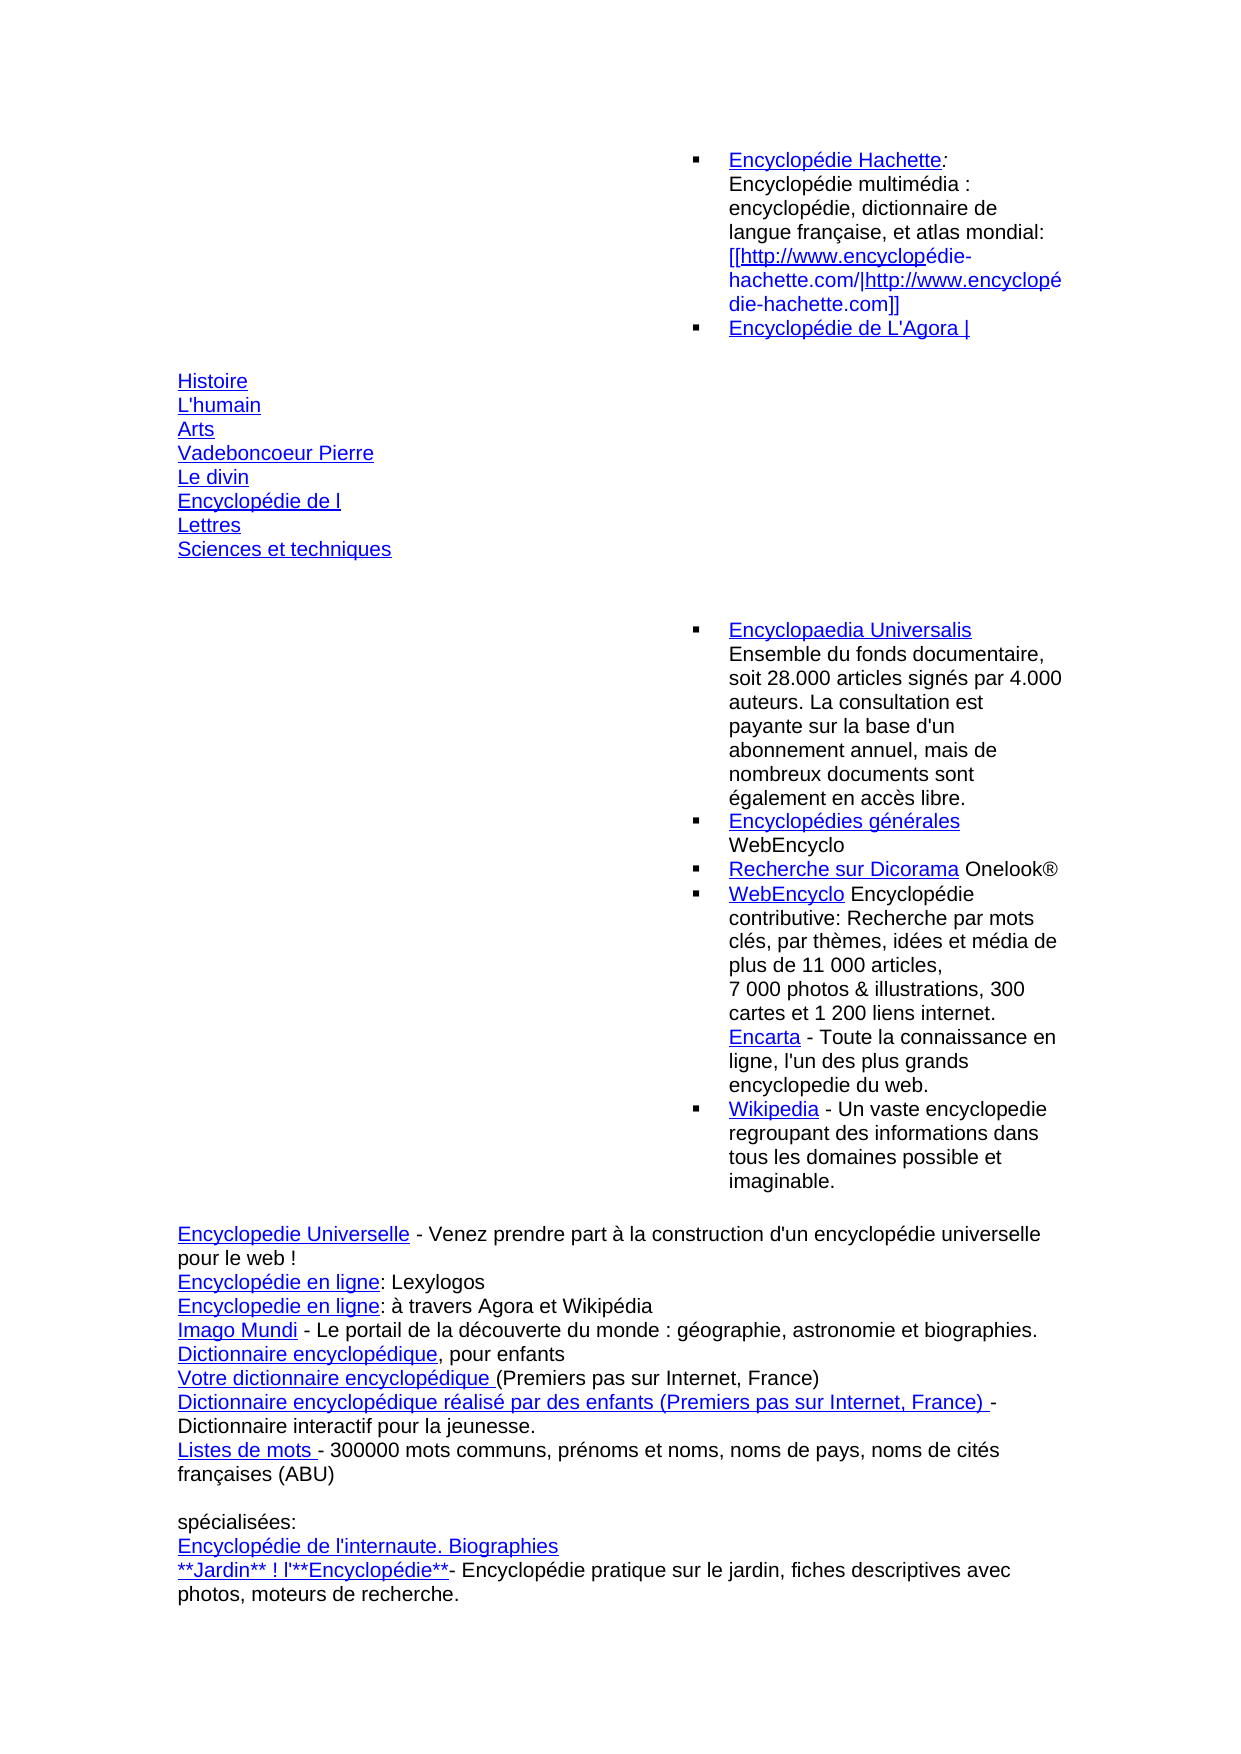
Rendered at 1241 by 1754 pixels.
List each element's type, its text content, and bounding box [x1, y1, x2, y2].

list Encyclopédie de L'Agora | [691, 315, 1063, 339]
list Encyclopédies générales WebEncyclo [691, 809, 1063, 857]
list WebEncyclo Encyclopédie contributive: Recherche par mots clés, par thèmes, idées et média de plus de 11 000 articles, 7 000 photos & illustrations, 300 cartes et 1 200 liens internet. Encarta - Toute la connaissance en ligne, l'un des plus grands encyclopedie du web. [691, 881, 1063, 1097]
list Recherche sur Dicorama Onelook® [691, 857, 1063, 881]
text Histoire L'humain Arts Vadeboncoeur Pierre Le divin Encyclopédie de l Lettres Sciences et techniques [177, 369, 1063, 588]
list Encyclopaedia Universalis Ensemble du fonds documentaire, soit 28.000 articles signés par 4.000 auteurs. La consultation est payante sur la base d'un abonnement annuel, mais de nombreux documents sont également en accès libre. [691, 617, 1063, 809]
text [177, 1222, 1063, 1606]
list Wikipedia - Un vaste encyclopedie regroupant des informations dans tous les domaines possible et imaginable. [691, 1097, 1063, 1193]
list Encyclopédie Hachette: Encyclopédie multimédia : encyclopédie, dictionnaire de langue française, et atlas mondial: [[http://www.encyclopédie-hachette.com/|http://www.encyclopédie-hachette.com]] [691, 148, 1063, 315]
